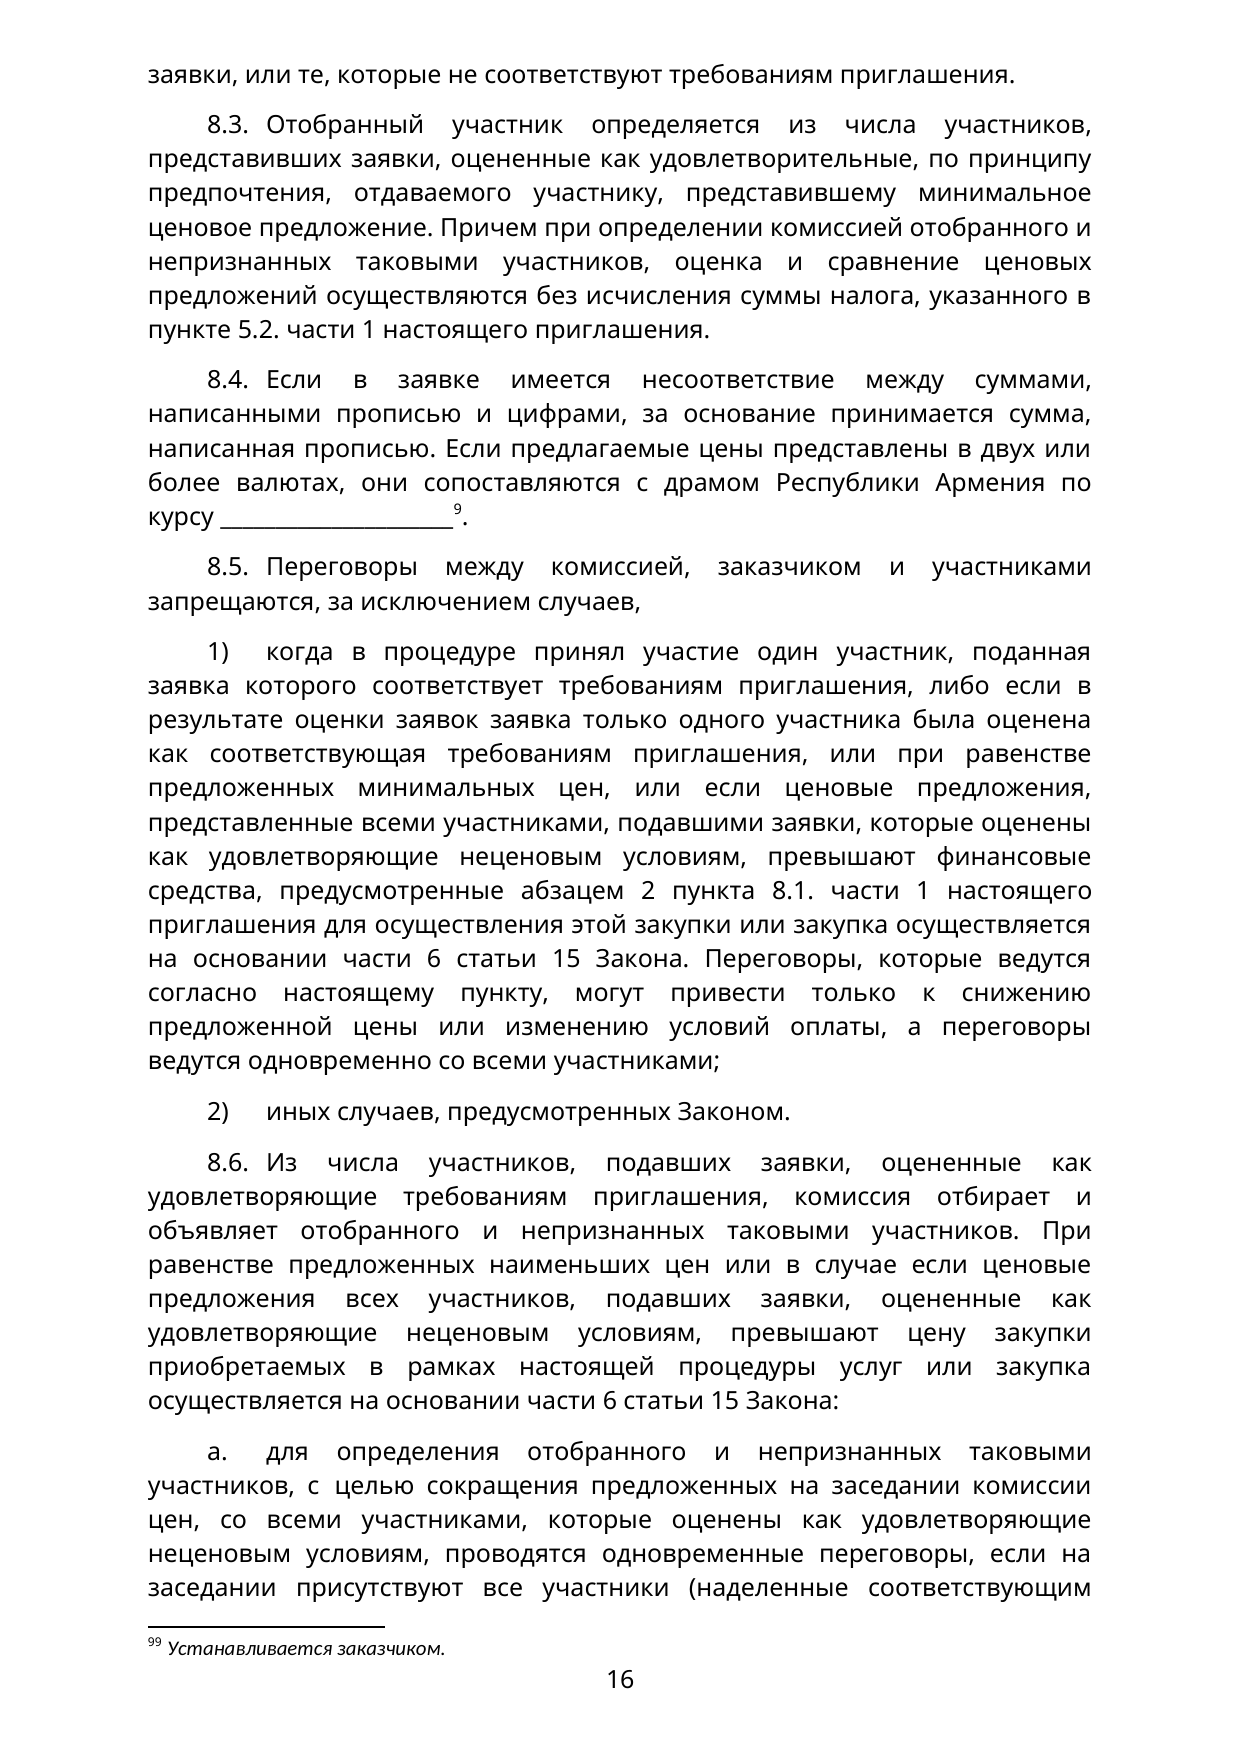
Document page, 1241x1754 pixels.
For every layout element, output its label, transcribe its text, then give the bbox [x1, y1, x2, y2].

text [148, 56, 1092, 90]
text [148, 1433, 1092, 1604]
text 8.3. Отобранный участник определяется из числа участников, представивших заявки, оцененные как удовлетворительные, по принципу предпочтения, отдаваемого участнику, представившему минимальное ценовое предложение. Причем при определении комиссией отобранного и непризнанных таковыми участников, оценка и сравнение ценовых предложений осуществляются без исчисления суммы налога, указанного в пункте 5.2. части 1 настоящего приглашения. [148, 107, 1092, 345]
text 8.4. Если в заявке имеется несоответствие между суммами, написанными прописью и цифрами, за основание принимается сумма, написанная прописью. Если предлагаемые цены представлены в двух или более валютах, они сопоставляются с драмом Республики Армения по курсу _____________________9. [148, 362, 1092, 532]
text 8.5. Переговоры между комиссией, заказчиком и участниками запрещаются, за исключением случаев, [148, 549, 1092, 617]
text 8.6. Из числа участников, подавших заявки, оцененные как удовлетворяющие требованиям приглашения, комиссия отбирает и объявляет отобранного и непризнанных таковыми участников. При равенстве предложенных наименьших цен или в случае если ценовые предложения всех участников, подавших заявки, оцененные как удовлетворяющие неценовым условиям, превышают цену закупки приобретаемых в рамках настоящей процедуры услуг или закупка осуществляется на основании части 6 статьи 15 Закона: [148, 1144, 1092, 1417]
text 2) иных случаев, предусмотренных Законом. [148, 1093, 1092, 1128]
text 1) когда в процедуре принял участие один участник, поданная заявка которого соответствует требованиям приглашения, либо если в результате оценки заявок заявка только одного участника была оценена как соответствующая требованиям приглашения, или при равенстве предложенных минимальных цен, или если ценовые предложения, представленные всеми участниками, подавшими заявки, которые оценены как удовлетворяющие неценовым условиям, превышают финансовые средства, предусмотренные абзацем 2 пункта 8.1. части 1 настоящего приглашения для осуществления этой закупки или закупка осуществляется на основании части 6 статьи 15 Закона. Переговоры, которые ведутся согласно настоящему пункту, могут привести только к снижению предложенной цены или изменению условий оплаты, а переговоры ведутся одновременно со всеми участниками; [148, 634, 1092, 1077]
